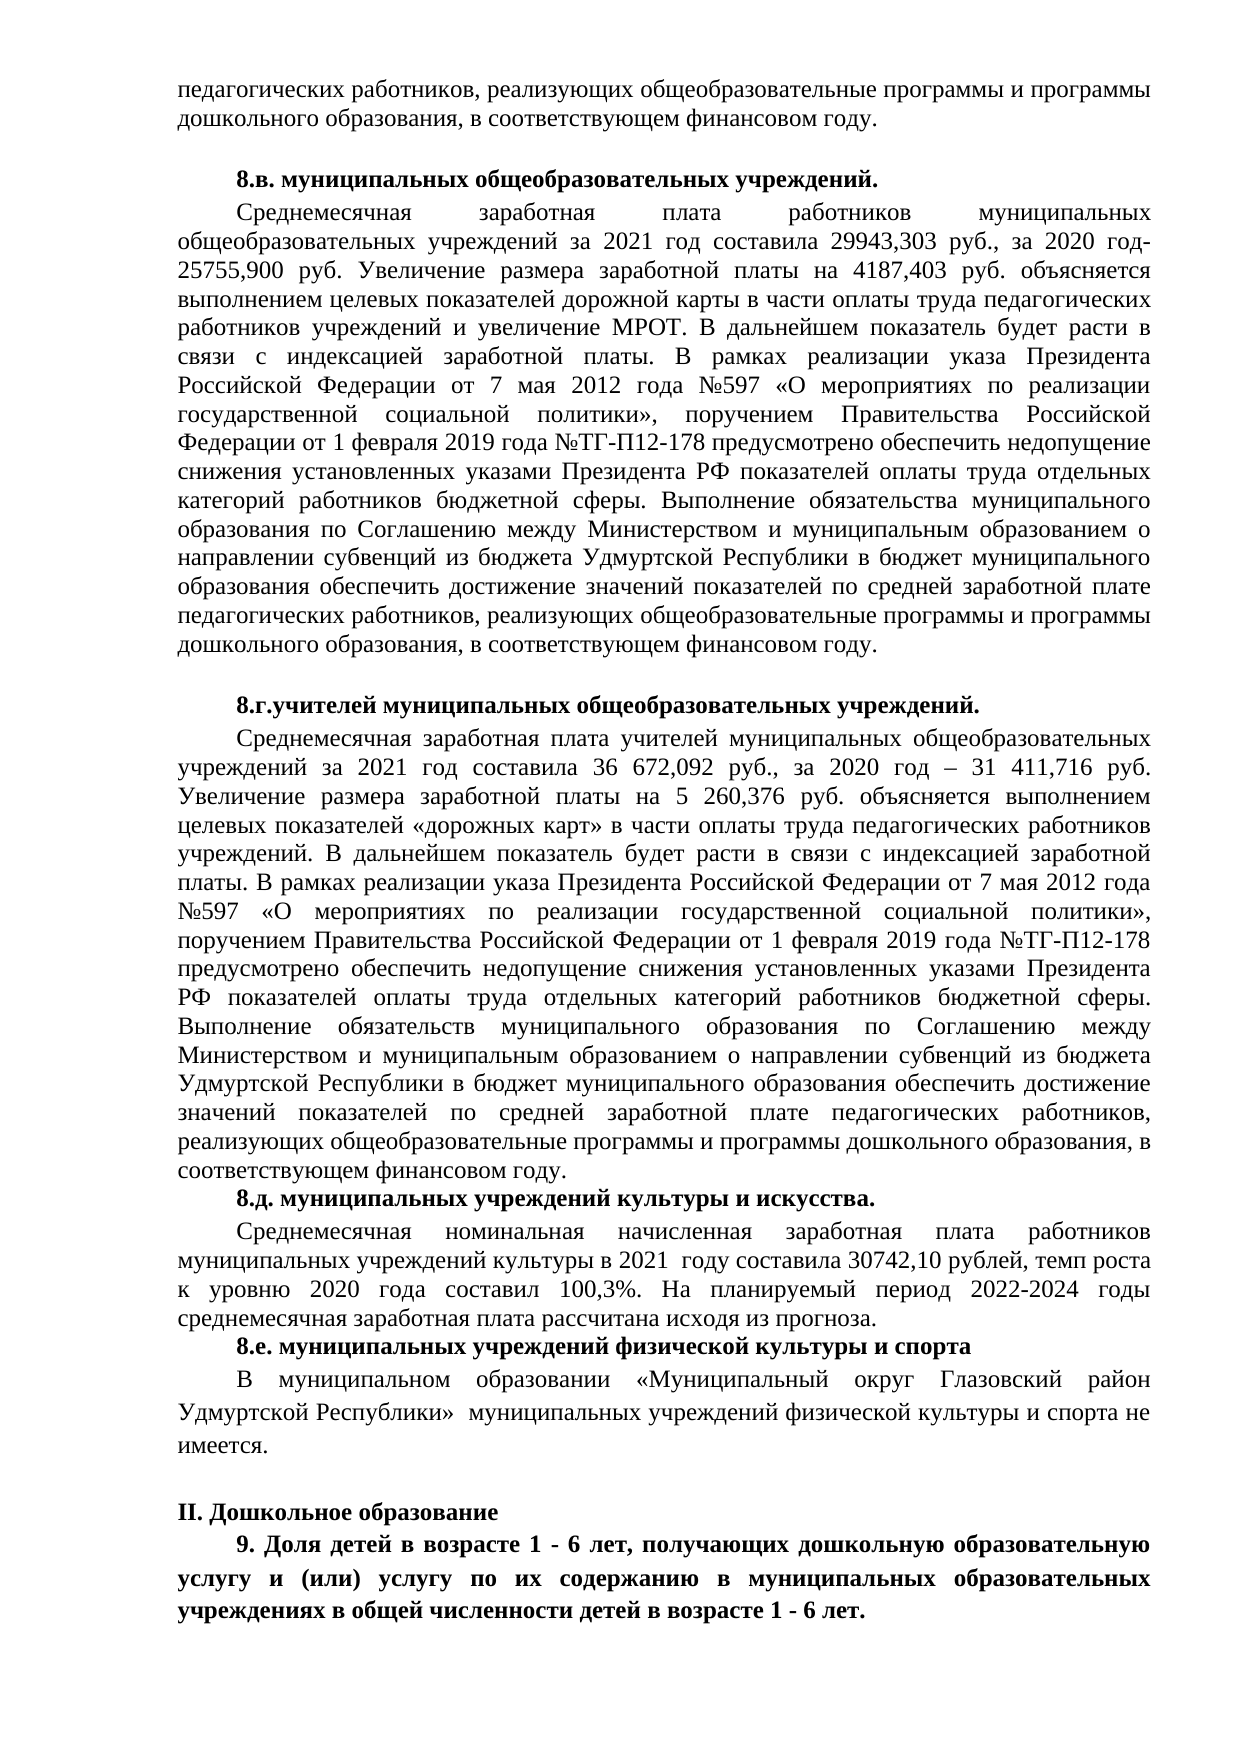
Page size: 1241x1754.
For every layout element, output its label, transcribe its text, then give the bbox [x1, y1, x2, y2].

text 8.е. муниципальных учреждений физической культуры и спорта [177, 1331, 1152, 1360]
text 8.в. муниципальных общеобразовательных учреждений. [177, 164, 1152, 193]
text Среднемесячная номинальная начисленная заработная плата работников муниципальных учреждений культуры в 2021 году составила 30742,10 рублей, темп роста к уровню 2020 года составил 100,3%. На планируемый период 2022-2024 годы среднемесячная заработная плата рассчитана исходя из прогноза. [177, 1216, 1152, 1331]
text 9. Доля детей в возрасте 1 - 6 лет, получающих дошкольную образовательную услугу и (или) услугу по их содержанию в муниципальных образовательных учреждениях в общей численности детей в возрасте 1 - 6 лет. [177, 1529, 1152, 1624]
text 8.г.учителей муниципальных общеобразовательных учреждений. [177, 690, 1152, 719]
text В муниципальном образовании «Муниципальный округ Глазовский район Удмуртской Республики» муниципальных учреждений физической культуры и спорта не имеется. [177, 1364, 1152, 1459]
text Среднемесячная заработная плата учителей муниципальных общеобразовательных учреждений за 2021 год составила 36 672,092 руб., за 2020 год – 31 411,716 руб. Увеличение размера заработной платы на 5 260,376 руб. объясняется выполнением целевых показателей «дорожных карт» в части оплаты труда педагогических работников учреждений. В дальнейшем показатель будет расти в связи с индексацией заработной платы. В рамках реализации указа Президента Российской Федерации от 7 мая 2012 года №597 «О мероприятиях по реализации государственной социальной политики», поручением Правительства Российской Федерации от 1 февраля 2019 года №ТГ-П12-178 предусмотрено обеспечить недопущение снижения установленных указами Президента РФ показателей оплаты труда отдельных категорий работников бюджетной сферы. Выполнение обязательств муниципального образования по Соглашению между Министерством и муниципальным образованием о направлении субвенций из бюджета Удмуртской Республики в бюджет муниципального образования обеспечить достижение значений показателей по средней заработной плате педагогических работников, реализующих общеобразовательные программы и программы дошкольного образования, в соответствующем финансовом году. [177, 723, 1152, 1183]
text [177, 74, 1152, 131]
text Среднемесячная заработная плата работников муниципальных общеобразовательных учреждений за 2021 год составила 29943,303 руб., за 2020 год-25755,900 руб. Увеличение размера заработной платы на 4187,403 руб. объясняется выполнением целевых показателей дорожной карты в части оплаты труда педагогических работников учреждений и увеличение МРОТ. В дальнейшем показатель будет расти в связи с индексацией заработной платы. В рамках реализации указа Президента Российской Федерации от 7 мая 2012 года №597 «О мероприятиях по реализации государственной социальной политики», поручением Правительства Российской Федерации от 1 февраля 2019 года №ТГ-П12-178 предусмотрено обеспечить недопущение снижения установленных указами Президента РФ показателей оплаты труда отдельных категорий работников бюджетной сферы. Выполнение обязательства муниципального образования по Соглашению между Министерством и муниципальным образованием о направлении субвенций из бюджета Удмуртской Республики в бюджет муниципального образования обеспечить достижение значений показателей по средней заработной плате педагогических работников, реализующих общеобразовательные программы и программы дошкольного образования, в соответствующем финансовом году. [177, 197, 1152, 657]
text 8.д. муниципальных учреждений культуры и искусства. [177, 1183, 1152, 1212]
text II. Дошкольное образование [177, 1497, 1152, 1525]
